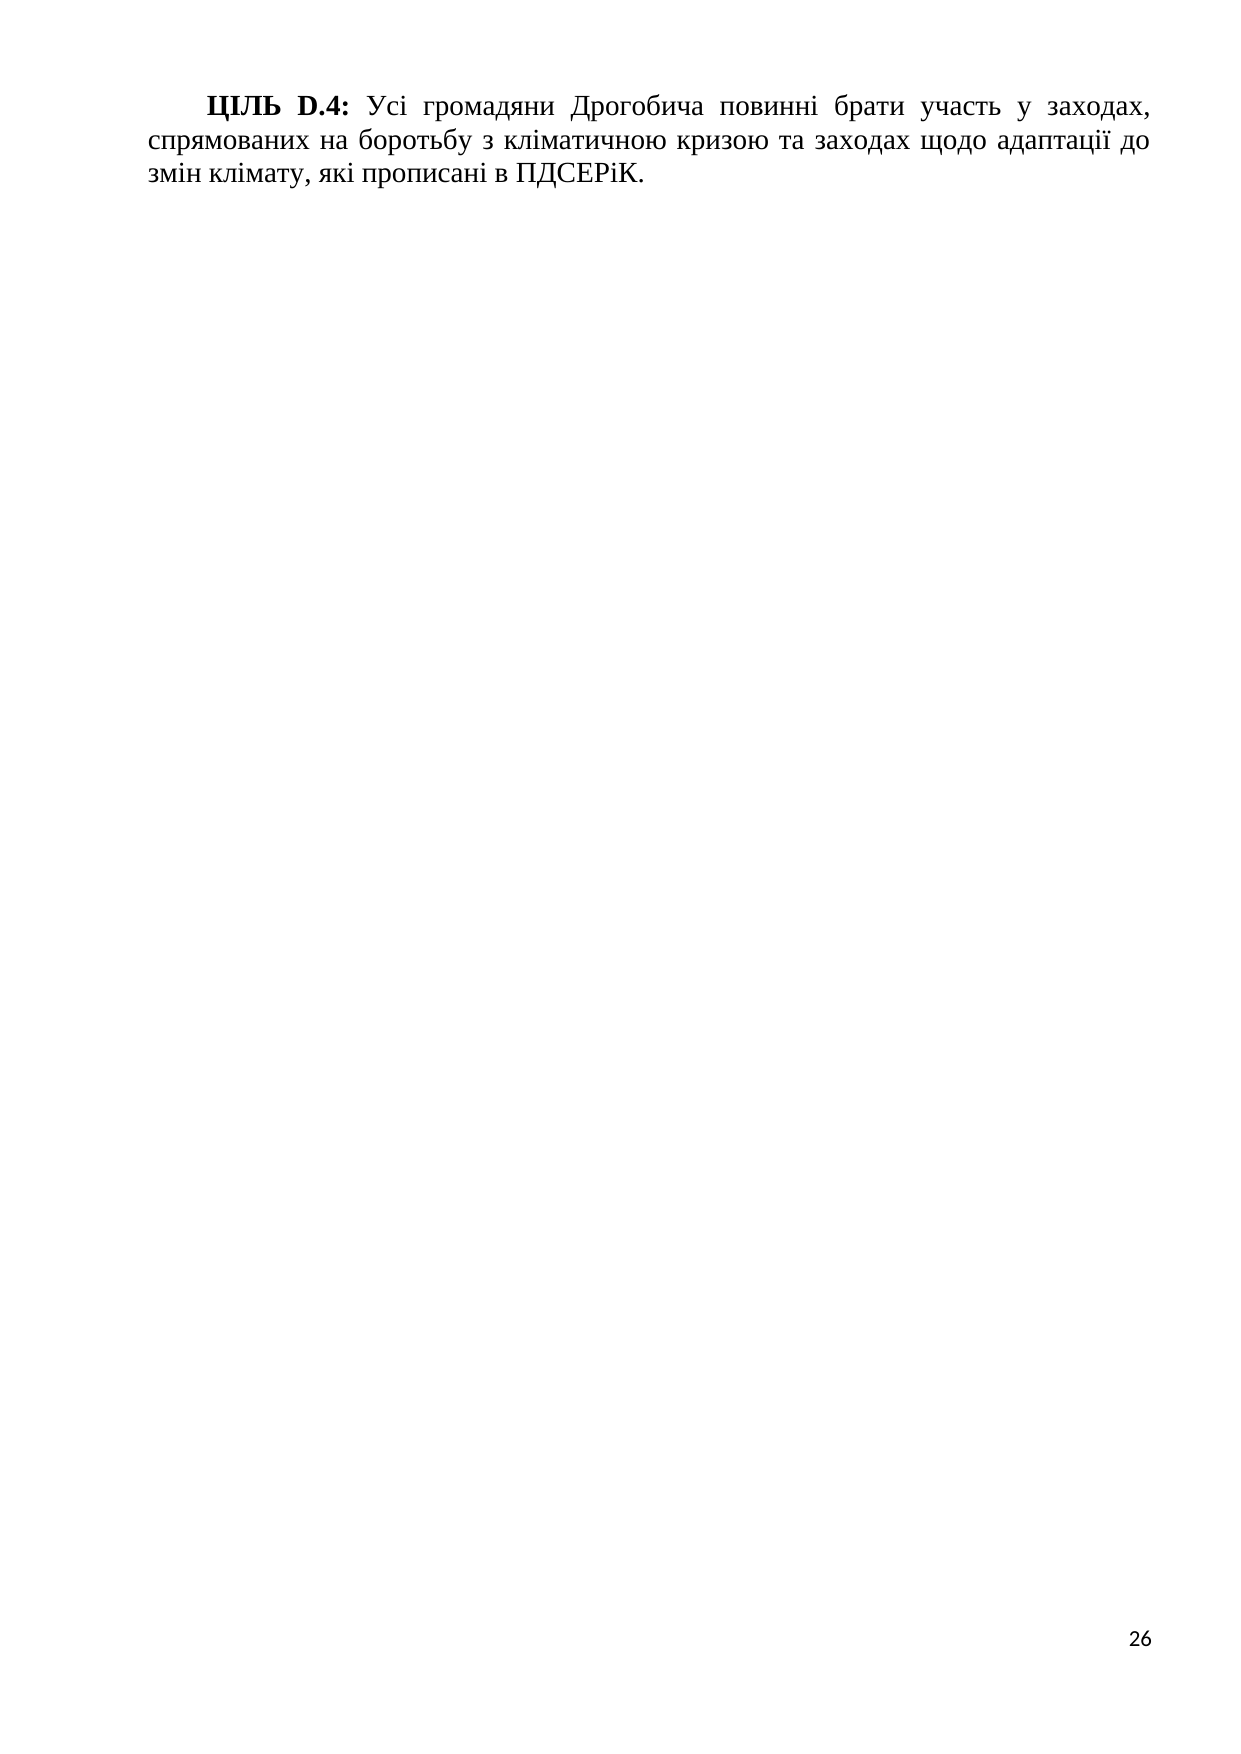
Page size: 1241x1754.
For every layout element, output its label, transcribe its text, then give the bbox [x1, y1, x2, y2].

text ЦІЛЬ D.4: Усі громадяни Дрогобича повинні брати участь у заходах, спрямованих на боротьбу з кліматичною кризою та заходах щодо адаптації до змін клімату, які прописані в ПДСЕРіК. [148, 88, 1152, 189]
